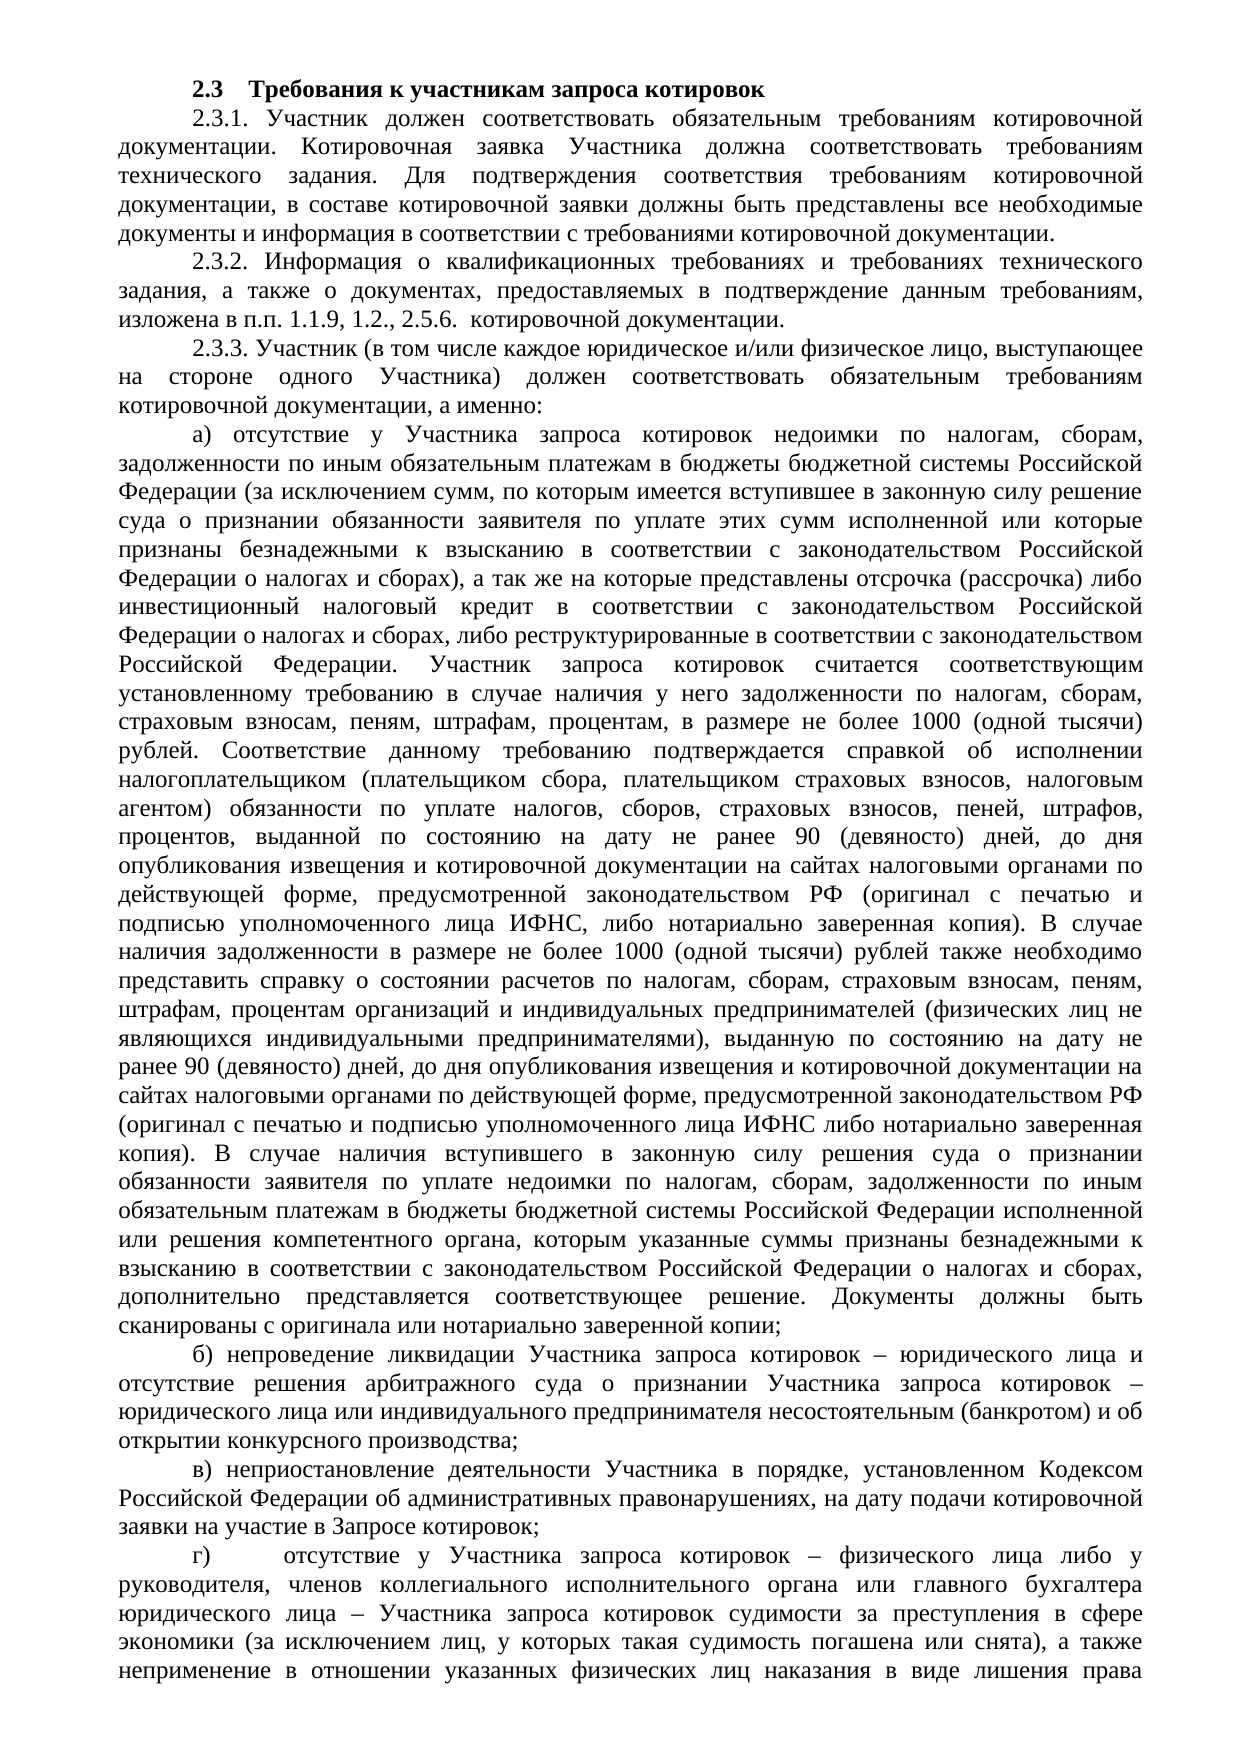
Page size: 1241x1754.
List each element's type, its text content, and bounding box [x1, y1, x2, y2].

text 2.3.2. Информация о квалификационных требованиях и требованиях технического задания, а также о документах, предоставляемых в подтверждение данным требованиям, изложена в п.п. 1.1.9, 1.2., 2.5.6. котировочной документации. [118, 246, 1144, 333]
text 2.3.3. Участник (в том числе каждое юридическое и/или физическое лицо, выступающее на стороне одного Участника) должен соответствовать обязательным требованиям котировочной документации, а именно: [118, 333, 1144, 419]
text в) неприостановление деятельности Участника в порядке, установленном Кодексом Российской Федерации об административных правонарушениях, на дату подачи котировочной заявки на участие в Запросе котировок; [118, 1454, 1144, 1540]
text б) непроведение ликвидации Участника запроса котировок – юридического лица и отсутствие решения арбитражного суда о признании Участника запроса котировок – юридического лица или индивидуального предпринимателя несостоятельным (банкротом) и об открытии конкурсного производства; [118, 1339, 1144, 1454]
subtitle 2.3 Требования к участникам запроса котировок [192, 74, 1144, 103]
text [118, 1540, 1144, 1684]
list Участник должен соответствовать обязательным требованиям котировочной документации. Котировочная заявка Участника должна соответствовать требованиям технического задания. Для подтверждения соответствия требованиям котировочной документации, в составе котировочной заявки должны быть представлены все необходимые документы и информация в соответствии с требованиями котировочной документации. [118, 103, 1144, 246]
text а) отсутствие у Участника запроса котировок недоимки по налогам, сборам, задолженности по иным обязательным платежам в бюджеты бюджетной системы Российской Федерации (за исключением сумм, по которым имеется вступившее в законную силу решение суда о признании обязанности заявителя по уплате этих сумм исполненной или которые признаны безнадежными к взысканию в соответствии с законодательством Российской Федерации о налогах и сборах), а так же на которые представлены отсрочка (рассрочка) либо инвестиционный налоговый кредит в соответствии с законодательством Российской Федерации о налогах и сборах, либо реструктурированные в соответствии с законодательством Российской Федерации. Участник запроса котировок считается соответствующим установленному требованию в случае наличия у него задолженности по налогам, сборам, страховым взносам, пеням, штрафам, процентам, в размере не более 1000 (одной тысячи) рублей. Соответствие данному требованию подтверждается справкой об исполнении налогоплательщиком (плательщиком сбора, плательщиком страховых взносов, налоговым агентом) обязанности по уплате налогов, сборов, страховых взносов, пеней, штрафов, процентов, выданной по состоянию на дату не ранее 90 (девяносто) дней, до дня опубликования извещения и котировочной документации на сайтах налоговыми органами по действующей форме, предусмотренной законодательством РФ (оригинал с печатью и подписью уполномоченного лица ИФНС, либо нотариально заверенная копия). В случае наличия задолженности в размере не более 1000 (одной тысячи) рублей также необходимо представить справку о состоянии расчетов по налогам, сборам, страховым взносам, пеням, штрафам, процентам организаций и индивидуальных предпринимателей (физических лиц не являющихся индивидуальными предпринимателями), выданную по состоянию на дату не ранее 90 (девяносто) дней, до дня опубликования извещения и котировочной документации на сайтах налоговыми органами по действующей форме, предусмотренной законодательством РФ (оригинал с печатью и подписью уполномоченного лица ИФНС либо нотариально заверенная копия). В случае наличия вступившего в законную силу решения суда о признании обязанности заявителя по уплате недоимки по налогам, сборам, задолженности по иным обязательным платежам в бюджеты бюджетной системы Российской Федерации исполненной или решения компетентного органа, которым указанные суммы признаны безнадежными к взысканию в соответствии с законодательством Российской Федерации о налогах и сборах, дополнительно представляется соответствующее решение. Документы должны быть сканированы с оригинала или нотариально заверенной копии; [118, 419, 1144, 1339]
